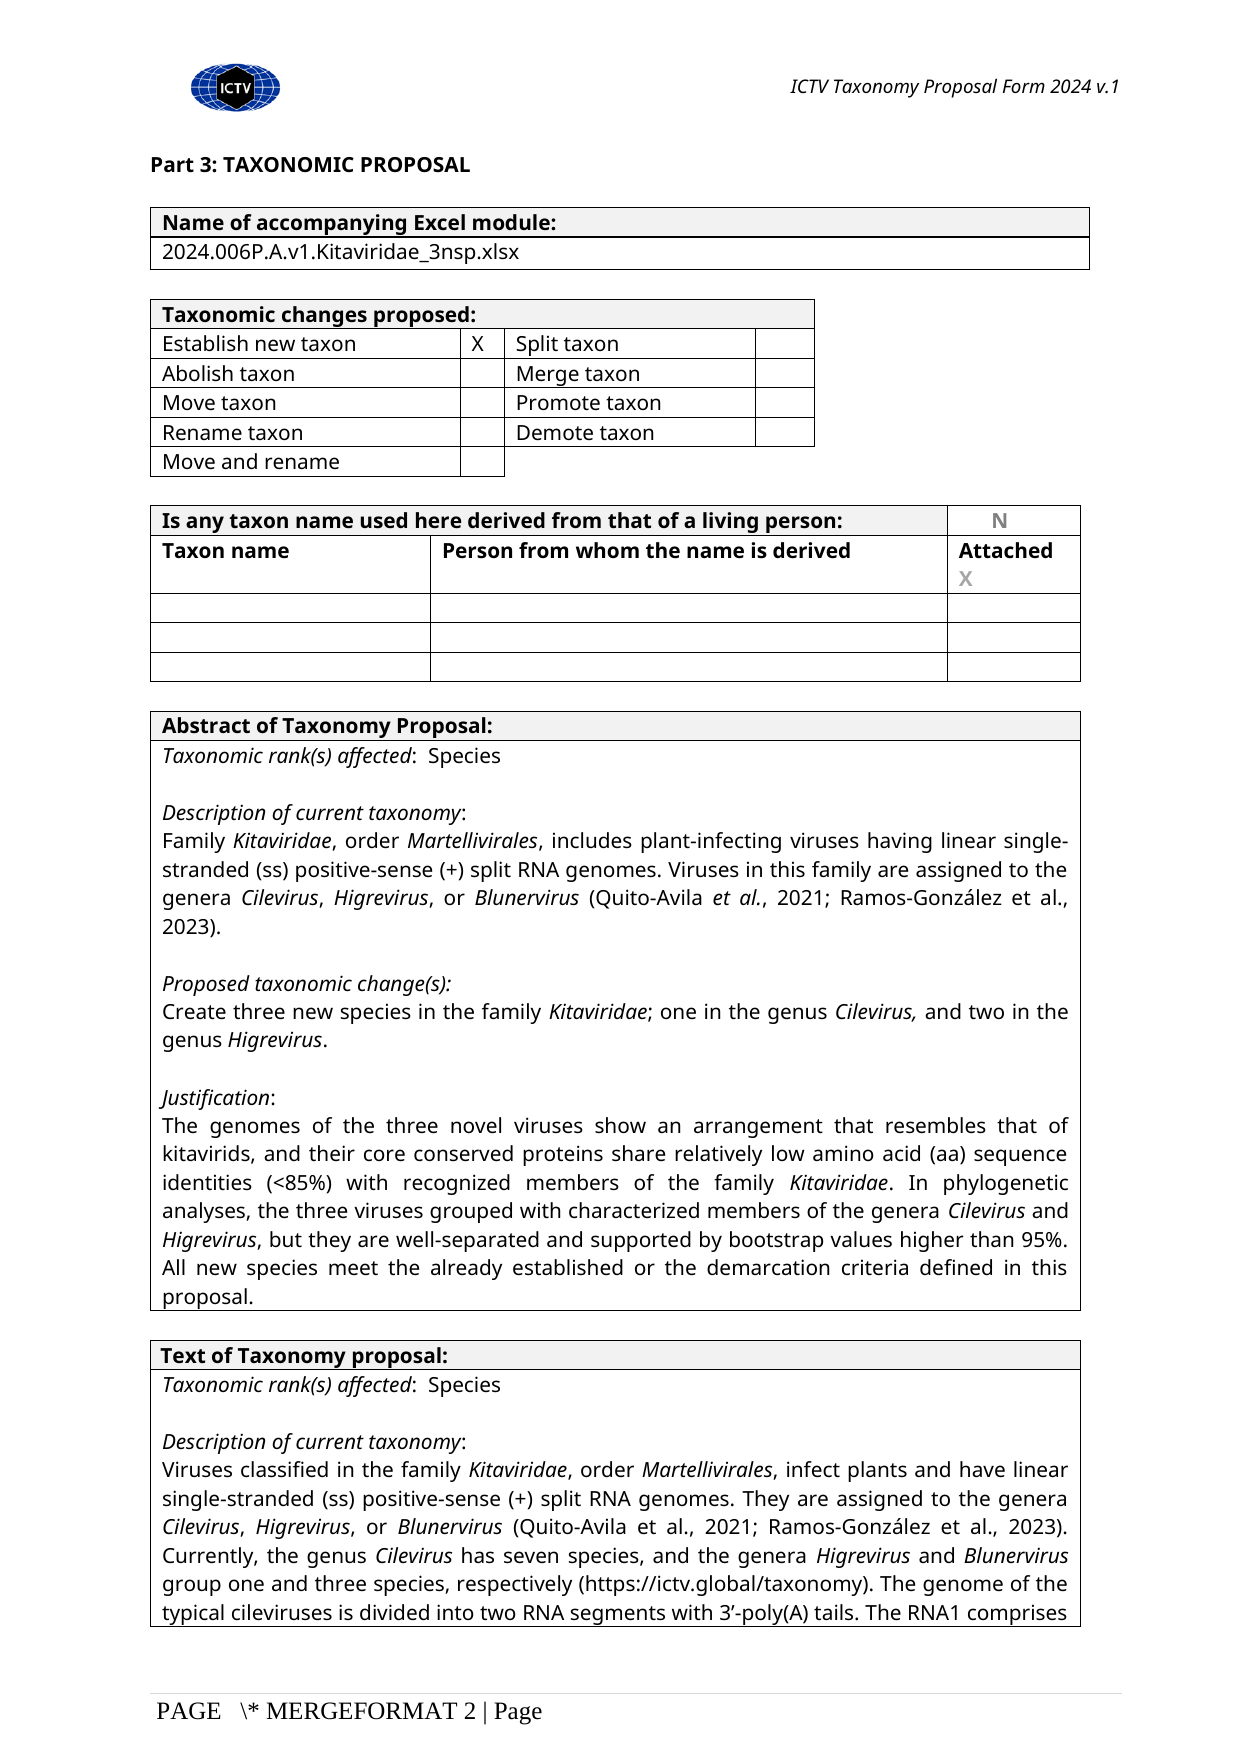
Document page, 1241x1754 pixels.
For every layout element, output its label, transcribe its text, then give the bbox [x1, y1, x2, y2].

table_cell Merge taxon [505, 359, 755, 387]
table_cell [461, 388, 504, 417]
table_cell [151, 653, 430, 681]
table_cell [431, 594, 947, 622]
table_header Abstract of Taxonomy Proposal: [151, 712, 1080, 740]
table_cell Abolish taxon [151, 359, 460, 387]
table_cell 2024.006P.A.v1.Kitaviridae_3nsp.xlsx [151, 238, 1089, 269]
table_header Is any taxon name used here derived from that of a living person: [151, 506, 947, 535]
table_cell Rename taxon [151, 418, 460, 446]
table_cell [948, 623, 1080, 652]
table_cell Split taxon [505, 329, 755, 358]
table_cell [151, 1370, 1080, 1626]
table_cell [431, 653, 947, 681]
table_cell Establish new taxon [151, 329, 460, 358]
table_cell [948, 594, 1080, 622]
table_cell [151, 623, 430, 652]
table_cell [461, 359, 504, 387]
table_cell Attached X [948, 536, 1080, 593]
table_header Taxonomic changes proposed: [151, 300, 814, 328]
table_cell [151, 594, 430, 622]
table_cell [756, 388, 814, 417]
text Part 3: TAXONOMIC PROPOSAL [150, 150, 1122, 178]
table_cell [756, 329, 814, 358]
table_cell Promote taxon [505, 388, 755, 417]
table_cell [948, 653, 1080, 681]
table_cell Taxonomic rank(s) affected: Species Description of current taxonomy: Family Kitaviridae, order Martellivirales, includes plant-infecting viruses having linear single-stranded (ss) positive-sense (+) split RNA genomes. Viruses in this family are assigned to the genera Cilevirus, Higrevirus, or Blunervirus (Quito-Avila et al., 2021; Ramos-González et al., 2023). Proposed taxonomic change(s): Create three new species in the family Kitaviridae; one in the genus Cilevirus, and two in the genus Higrevirus. Justification: The genomes of the three novel viruses show an arrangement that resembles that of kitavirids, and their core conserved proteins share relatively low amino acid (aa) sequence identities (<85%) with recognized members of the family Kitaviridae. In phylogenetic analyses, the three viruses grouped with characterized members of the genera Cilevirus and Higrevirus, but they are well-separated and supported by bootstrap values higher than 95%. All new species meet the already established or the demarcation criteria defined in this proposal. [151, 741, 1080, 1310]
table_cell Move taxon [151, 388, 460, 417]
table_cell Demote taxon [505, 418, 755, 446]
table_cell [431, 623, 947, 652]
table_cell Move and rename [151, 447, 460, 476]
table_cell [461, 447, 504, 476]
table_header Name of accompanying Excel module: [151, 208, 1089, 236]
table_cell [461, 418, 504, 446]
table_header Text of Taxonomy proposal: [151, 1341, 1080, 1369]
table_cell X [461, 329, 504, 358]
table_cell [756, 418, 814, 446]
table_cell Person from whom the name is derived [431, 536, 947, 593]
table_cell Taxon name [151, 536, 430, 593]
table_cell [756, 359, 814, 387]
picture [190, 56, 282, 113]
table_header N [948, 506, 1080, 535]
